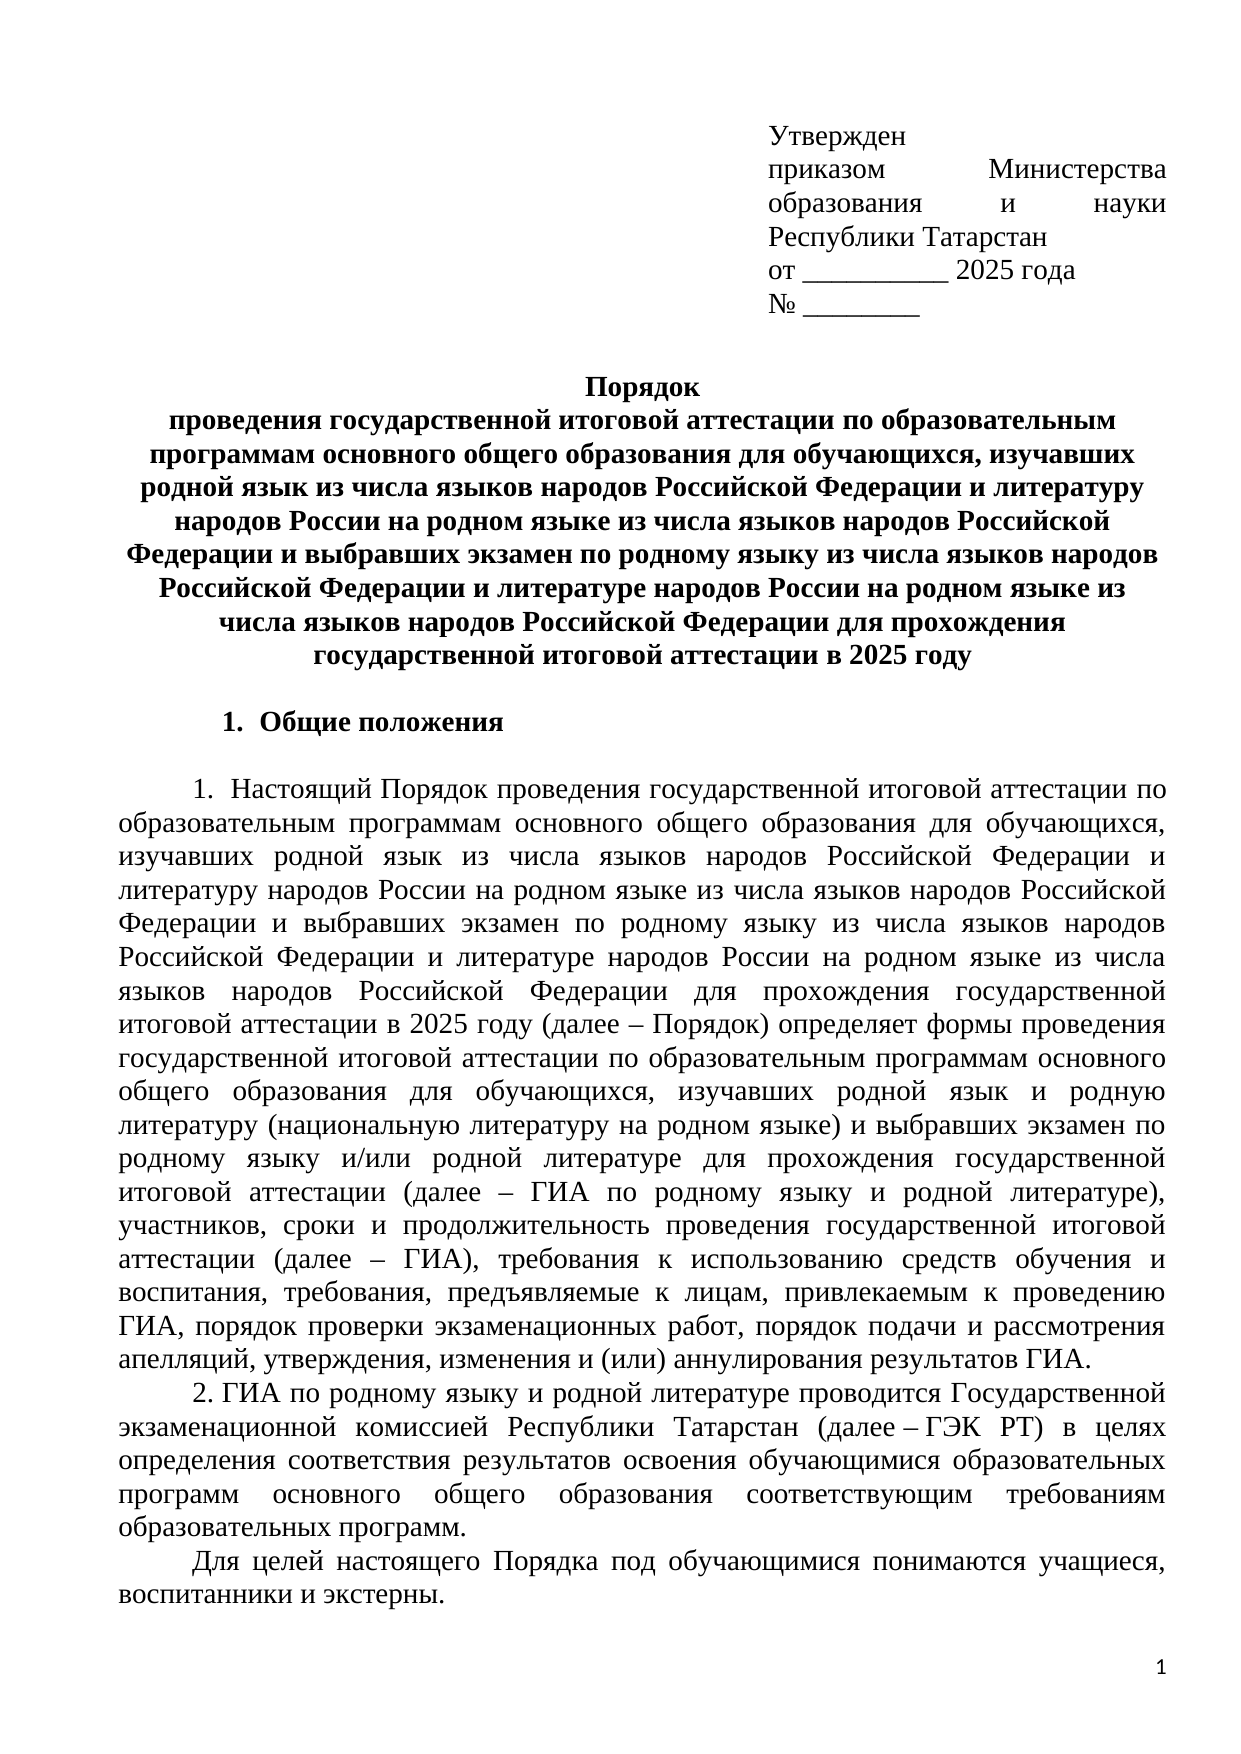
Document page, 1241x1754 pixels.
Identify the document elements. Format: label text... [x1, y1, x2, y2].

text № ________ [768, 286, 1167, 319]
text Порядок [118, 369, 1167, 402]
text Утвержден [768, 118, 1167, 152]
list Настоящий Порядок проведения государственной итоговой аттестации по образовательным программам основного общего образования для обучающихся, изучавших родной язык из числа языков народов Российской Федерации и литературу народов России на родном языке из числа языков народов Российской Федерации и выбравших экзамен по родному языку из числа языков народов Российской Федерации и литературе народов России на родном языке из числа языков народов Российской Федерации для прохождения государственной итоговой аттестации в 2025 году (далее – Порядок) определяет формы проведения государственной итоговой аттестации по образовательным программам основного общего образования для обучающихся, изучавших родной язык и родную литературу (национальную литературу на родном языке) и выбравших экзамен по родному языку и/или родной литературе для прохождения государственной итоговой аттестации (далее – ГИА по родному языку и родной литературе), участников, сроки и продолжительность проведения государственной итоговой аттестации (далее – ГИА), требования к использованию средств обучения и воспитания, требования, предъявляемые к лицам, привлекаемым к проведению ГИА, порядок проверки экзаменационных работ, порядок подачи и рассмотрения апелляций, утверждения, изменения и (или) аннулирования результатов ГИА. [118, 1006, 1167, 1375]
text Для целей настоящего Порядка под обучающимися понимаются учащиеся, воспитанники и экстерны. [118, 1543, 1167, 1610]
list ГИА по родному языку и родной литературе проводится Государственной экзаменационной комиссией Республики Татарстан (далее – ГЭК РТ) в целях определения соответствия результатов освоения обучающимися образовательных программ основного общего образования соответствующим требованиям образовательных программ. [118, 1375, 1167, 1543]
text проведения государственной итоговой аттестации по образовательным программам основного общего образования для обучающихся, изучавших родной язык из числа языков народов Российской Федерации и литературу народов России на родном языке из числа языков народов Российской Федерации и выбравших экзамен по родному языку из числа языков народов Российской Федерации и литературе народов России на родном языке из числа языков народов Российской Федерации для прохождения государственной итоговой аттестации в 2025 году [118, 402, 1167, 671]
text от __________ 2025 года [768, 252, 1167, 286]
text приказом Министерства образования и науки Республики Татарстан [768, 152, 1167, 252]
list Общие положения [222, 704, 1167, 738]
